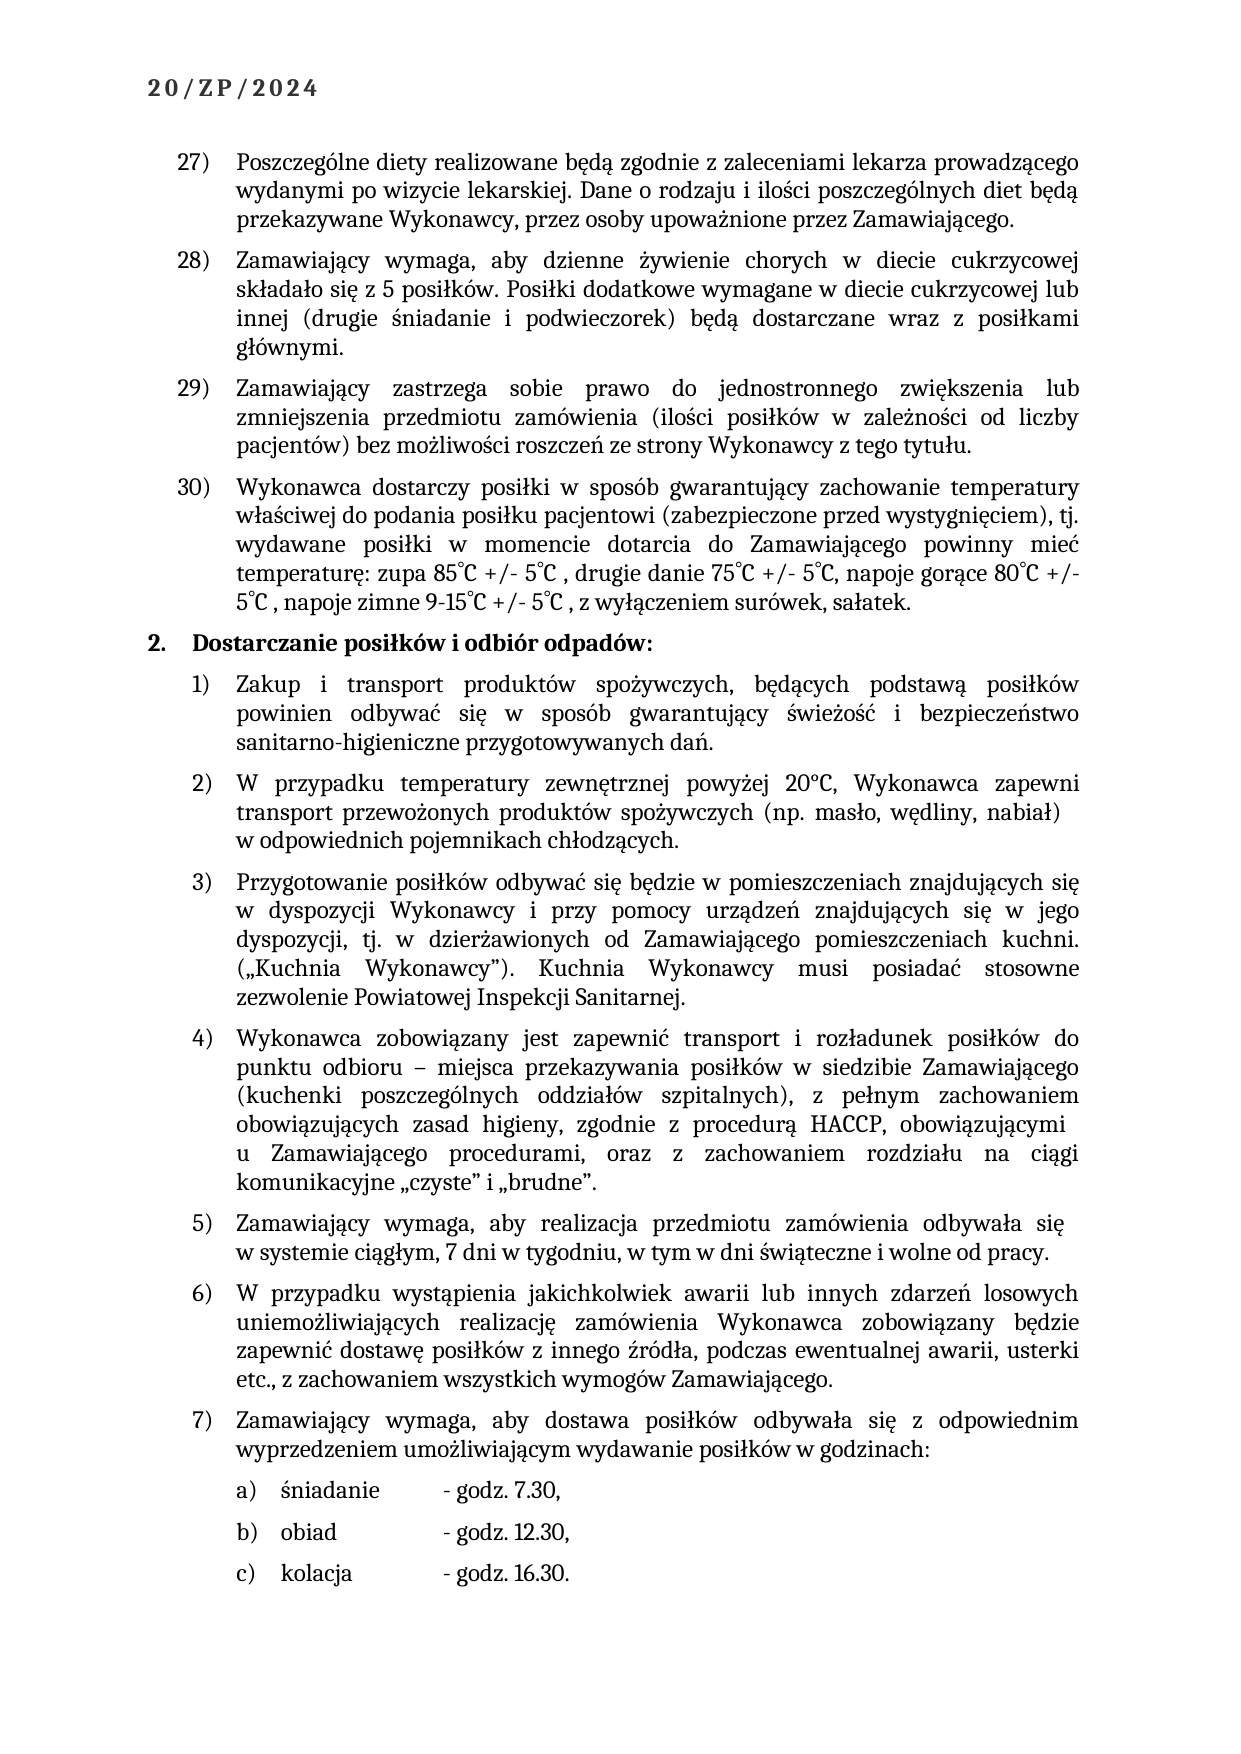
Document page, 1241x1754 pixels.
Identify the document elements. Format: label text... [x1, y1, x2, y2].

list obiad - godz. 12.30, [236, 1518, 1093, 1546]
text 2. Dostarczanie posiłków i odbiór odpadów: [148, 629, 1080, 658]
list Zamawiający zastrzega sobie prawo do jednostronnego zwiększenia lub zmniejszenia przedmiotu zamówienia (ilości posiłków w zależności od liczby pacjentów) bez możliwości roszczeń ze strony Wykonawcy z tego tytułu. [177, 374, 1080, 460]
list Wykonawca dostarczy posiłki w sposób gwarantujący zachowanie temperatury właściwej do podania posiłku pacjentowi (zabezpieczone przed wystygnięciem), tj. wydawane posiłki w momencie dotarcia do Zamawiającego powinny mieć temperaturę: zupa 85C +/- 5C , drugie danie 75C +/- 5C, napoje gorące 80C +/- 5C , napoje zimne 9-15C +/- 5C , z wyłączeniem surówek, sałatek. [177, 473, 1080, 616]
list W przypadku temperatury zewnętrznej powyżej 20°C, Wykonawca zapewni transport przewożonych produktów spożywczych (np. masło, wędliny, nabiał) w odpowiednich pojemnikach chłodzących. [192, 769, 1080, 855]
list Zakup i transport produktów spożywczych, będących podstawą posiłków powinien odbywać się w sposób gwarantujący świeżość i bezpieczeństwo sanitarno-higieniczne przygotowywanych dań. [192, 670, 1080, 756]
list Zamawiający wymaga, aby dostawa posiłków odbywała się z odpowiednim wyprzedzeniem umożliwiającym wydawanie posiłków w godzinach: [192, 1406, 1080, 1464]
list Przygotowanie posiłków odbywać się będzie w pomieszczeniach znajdujących się w dyspozycji Wykonawcy i przy pomocy urządzeń znajdujących się w jego dyspozycji, tj. w dzierżawionych od Zamawiającego pomieszczeniach kuchni. („Kuchnia Wykonawcy”). Kuchnia Wykonawcy musi posiadać stosowne zezwolenie Powiatowej Inspekcji Sanitarnej. [192, 868, 1080, 1011]
list Wykonawca zobowiązany jest zapewnić transport i rozładunek posiłków do punktu odbioru – miejsca przekazywania posiłków w siedzibie Zamawiającego (kuchenki poszczególnych oddziałów szpitalnych), z pełnym zachowaniem obowiązujących zasad higieny, zgodnie z procedurą HACCP, obowiązującymi u Zamawiającego procedurami, oraz z zachowaniem rozdziału na ciągi komunikacyjne „czyste” i „brudne”. [192, 1024, 1080, 1196]
list Zamawiający wymaga, aby realizacja przedmiotu zamówienia odbywała się w systemie ciągłym, 7 dni w tygodniu, w tym w dni świąteczne i wolne od pracy. [192, 1209, 1080, 1266]
list Zamawiający wymaga, aby dzienne żywienie chorych w diecie cukrzycowej składało się z 5 posiłków. Posiłki dodatkowe wymagane w diecie cukrzycowej lub innej (drugie śniadanie i podwieczorek) będą dostarczane wraz z posiłkami głównymi. [177, 246, 1080, 361]
list Poszczególne diety realizowane będą zgodnie z zaleceniami lekarza prowadzącego wydanymi po wizycie lekarskiej. Dane o rodzaju i ilości poszczególnych diet będą przekazywane Wykonawcy, przez osoby upoważnione przez Zamawiającego. [177, 148, 1080, 234]
list kolacja - godz. 16.30. [236, 1559, 1093, 1588]
list śniadanie - godz. 7.30, [236, 1476, 1093, 1505]
list W przypadku wystąpienia jakichkolwiek awarii lub innych zdarzeń losowych uniemożliwiających realizację zamówienia Wykonawca zobowiązany będzie zapewnić dostawę posiłków z innego źródła, podczas ewentualnej awarii, usterki etc., z zachowaniem wszystkich wymogów Zamawiającego. [192, 1279, 1080, 1394]
